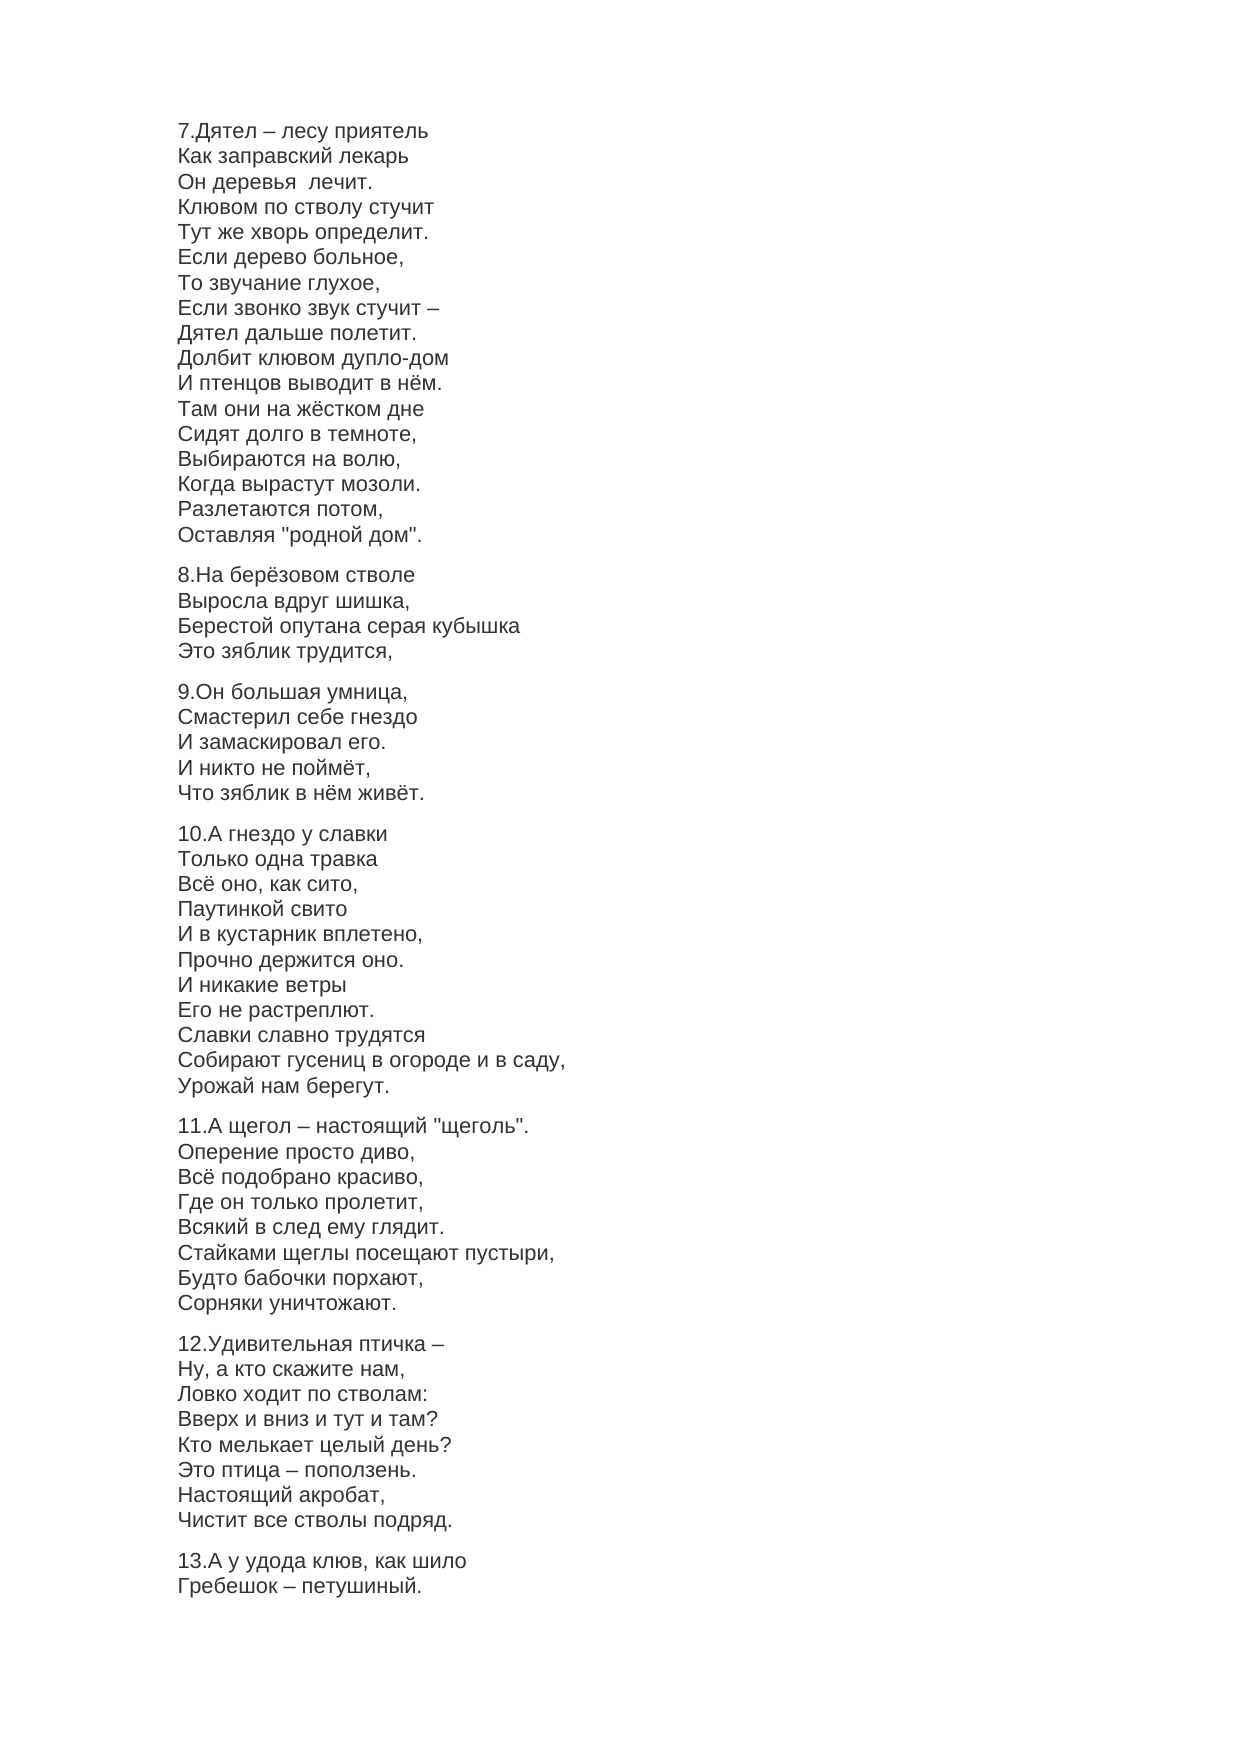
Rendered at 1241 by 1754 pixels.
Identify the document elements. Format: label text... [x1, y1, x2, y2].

text 8.На берёзовом стволе Выросла вдруг шишка, Берестой опутана серая кубышка Это зяблик трудится, [177, 562, 1152, 663]
text 9.Он большая умница, Смастерил себе гнездо И замаскировал его. И никто не поймёт, Что зяблик в нём живёт. [177, 679, 1152, 805]
text 11.А щегол – настоящий "щеголь". Оперение просто диво, Всё подобрано красиво, Где он только пролетит, Всякий в след ему глядит. Стайками щеглы посещают пустыри, Будто бабочки порхают, Сорняки уничтожают. [177, 1113, 1152, 1315]
text 12.Удивительная птичка – Ну, а кто скажите нам, Ловко ходит по стволам: Вверх и вниз и тут и там? Кто мелькает целый день? Это птица – поползень. Настоящий акробат, Чистит все стволы подряд. [177, 1331, 1152, 1532]
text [177, 1548, 1152, 1598]
text 10.А гнездо у славки Только одна травка Всё оно, как сито, Паутинкой свито И в кустарник вплетено, Прочно держится оно. И никакие ветры Его не растреплют. Славки славно трудятся Собирают гусениц в огороде и в саду, Урожай нам берегут. [177, 820, 1152, 1098]
text 7.Дятел – лесу приятель Как заправский лекарь Он деревья лечит. Клювом по стволу стучит Тут же хворь определит. Если дерево больное, То звучание глухое, Если звонко звук стучит – Дятел дальше полетит. Долбит клювом дупло-дом И птенцов выводит в нём. Там они на жёстком дне Сидят долго в темноте, Выбираются на волю, Когда вырастут мозоли. Разлетаются потом, Оставляя "родной дом". [177, 118, 1152, 547]
